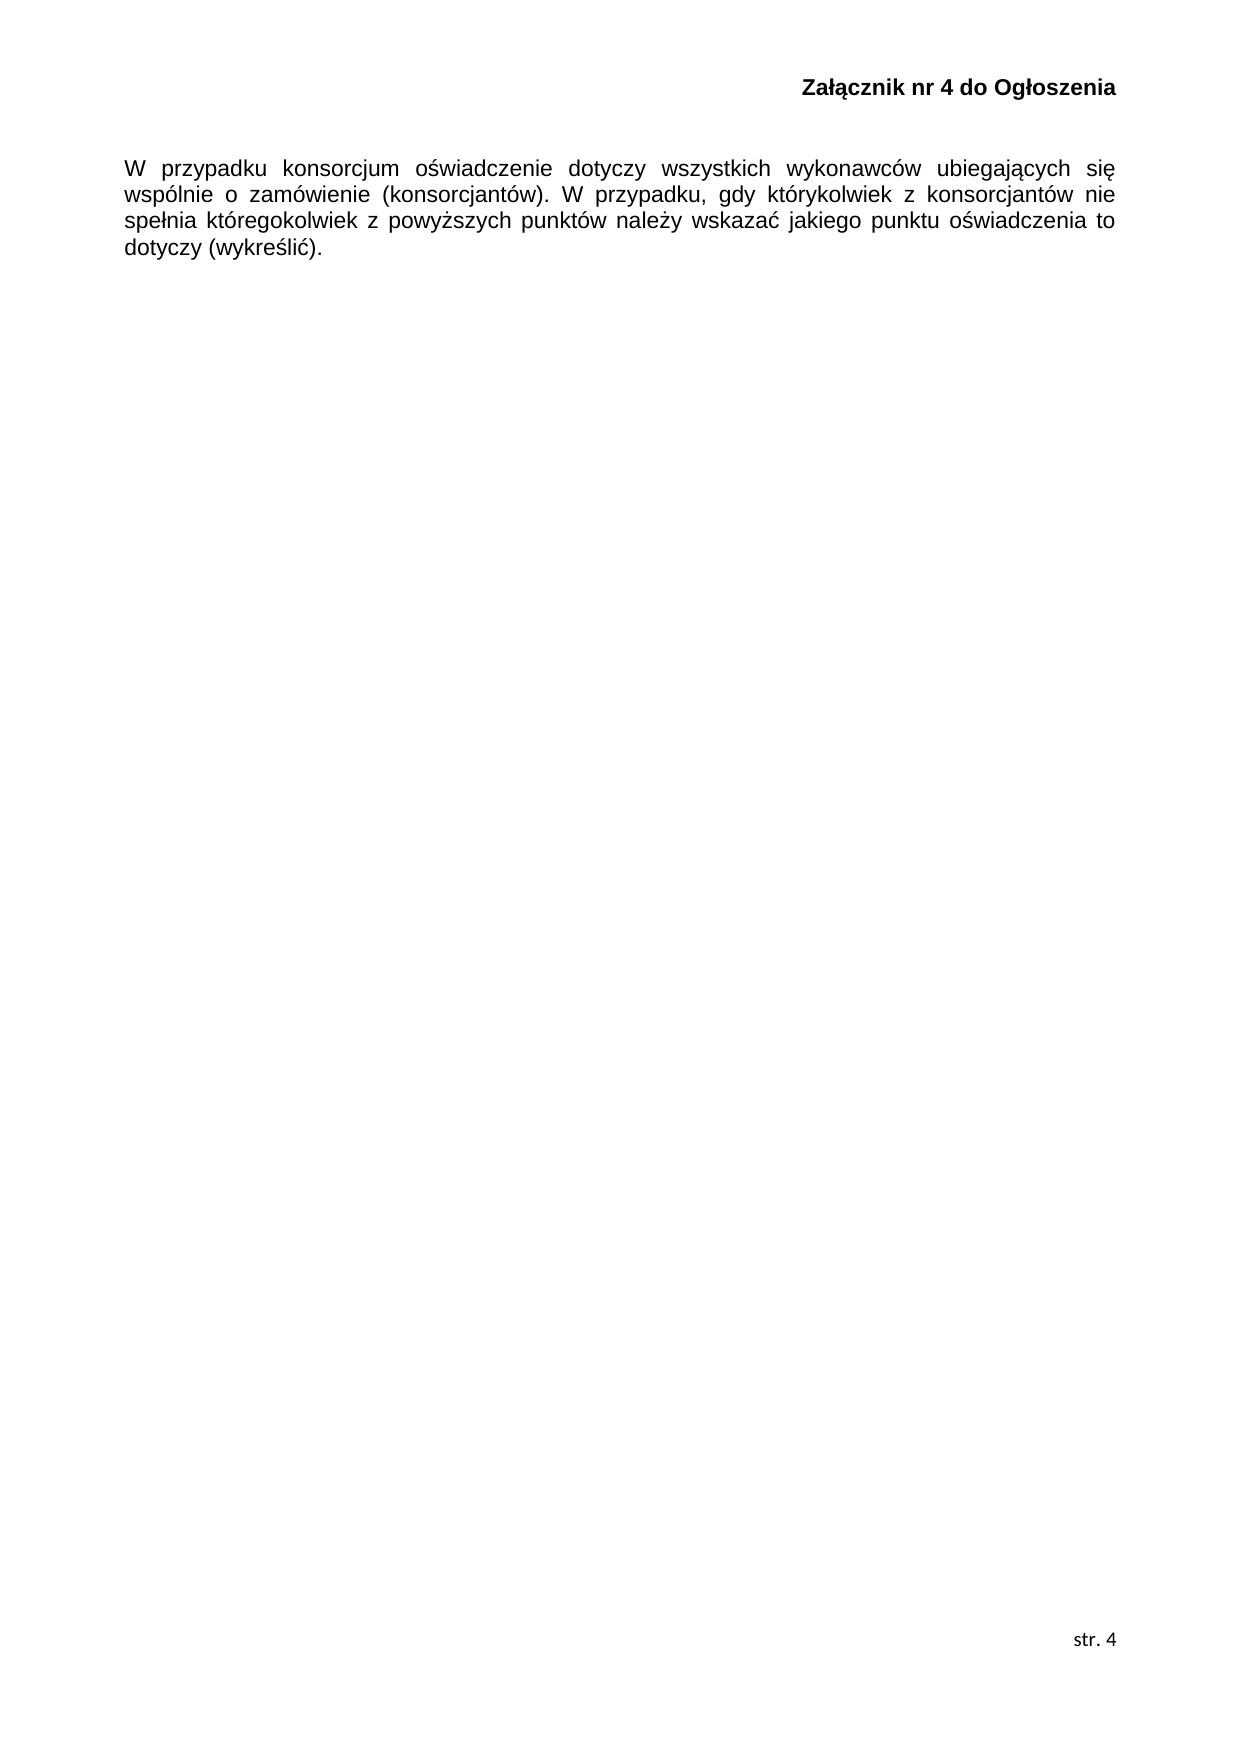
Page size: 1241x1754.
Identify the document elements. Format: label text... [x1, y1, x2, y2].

text W przypadku konsorcjum oświadczenie dotyczy wszystkich wykonawców ubiegających się wspólnie o zamówienie (konsorcjantów). W przypadku, gdy którykolwiek z konsorcjantów nie spełnia któregokolwiek z powyższych punktów należy wskazać jakiego punktu oświadczenia to dotyczy (wykreślić). [124, 154, 1116, 260]
